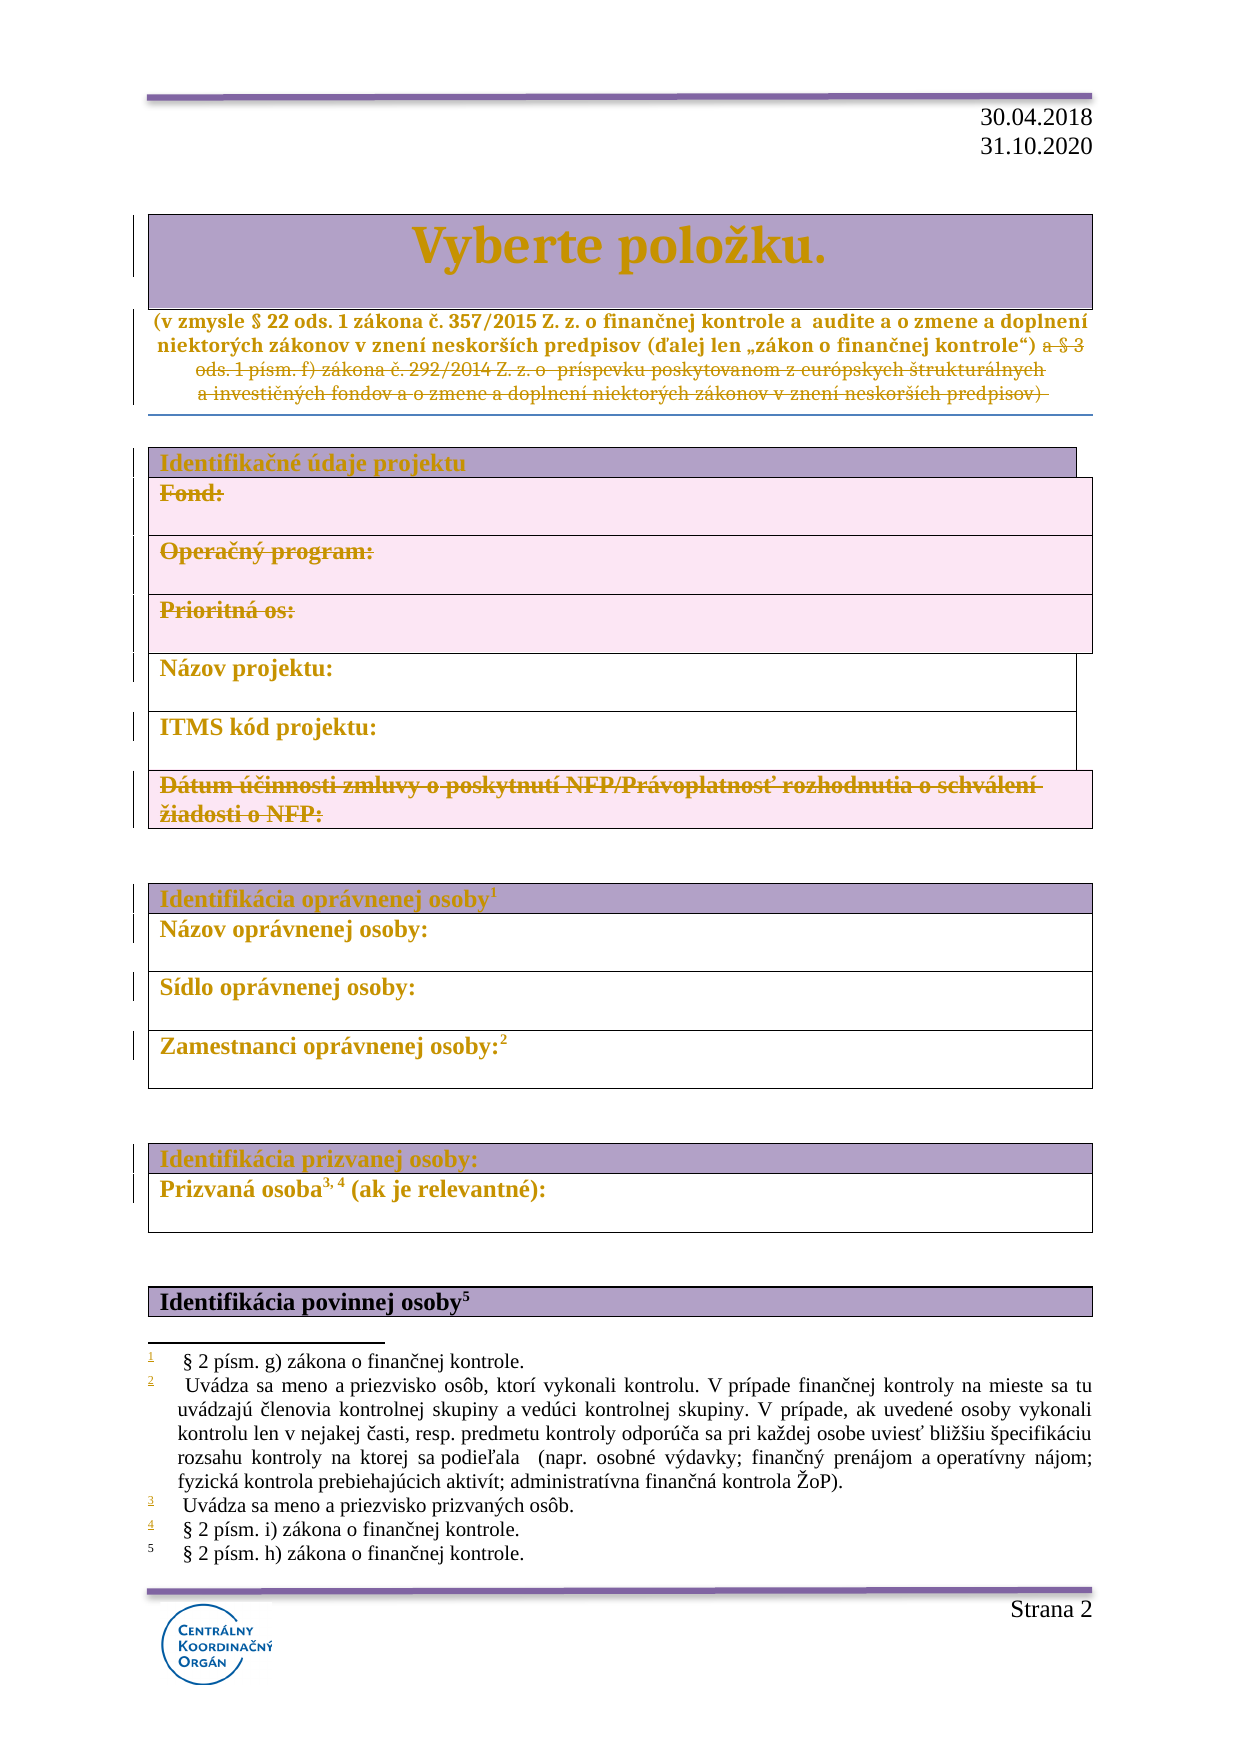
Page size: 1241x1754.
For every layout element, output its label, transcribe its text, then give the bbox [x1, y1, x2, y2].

title (v zmysle § 22 ods. 1 zákona č. 357/2015 Z. z. o finančnej kontrole a audite a o zmene a doplnení niektorých zákonov v znení neskorších predpisov (ďalej len „zákon o finančnej kontrole“) [148, 310, 1093, 414]
table_header Identifikácia prizvanej osoby: [149, 1144, 1092, 1173]
table_header [149, 215, 1092, 308]
table_cell ITMS kód projektu: [149, 712, 1076, 769]
table_cell Sídlo oprávnenej osoby: [149, 972, 1092, 1030]
table_header Identifikačné údaje projektu [149, 448, 1076, 477]
table_cell Názov projektu: [149, 654, 1076, 711]
table_header Identifikácia povinnej osoby [149, 1288, 1092, 1316]
table_cell Zamestnanci oprávnenej osoby: [149, 1031, 1092, 1088]
picture [159, 1602, 272, 1684]
table_cell Názov oprávnenej osoby: [149, 914, 1092, 971]
table_header Identifikácia oprávnenej osoby [149, 884, 1092, 913]
table_cell Prizvaná osoba, (ak je relevantné): [149, 1174, 1092, 1232]
